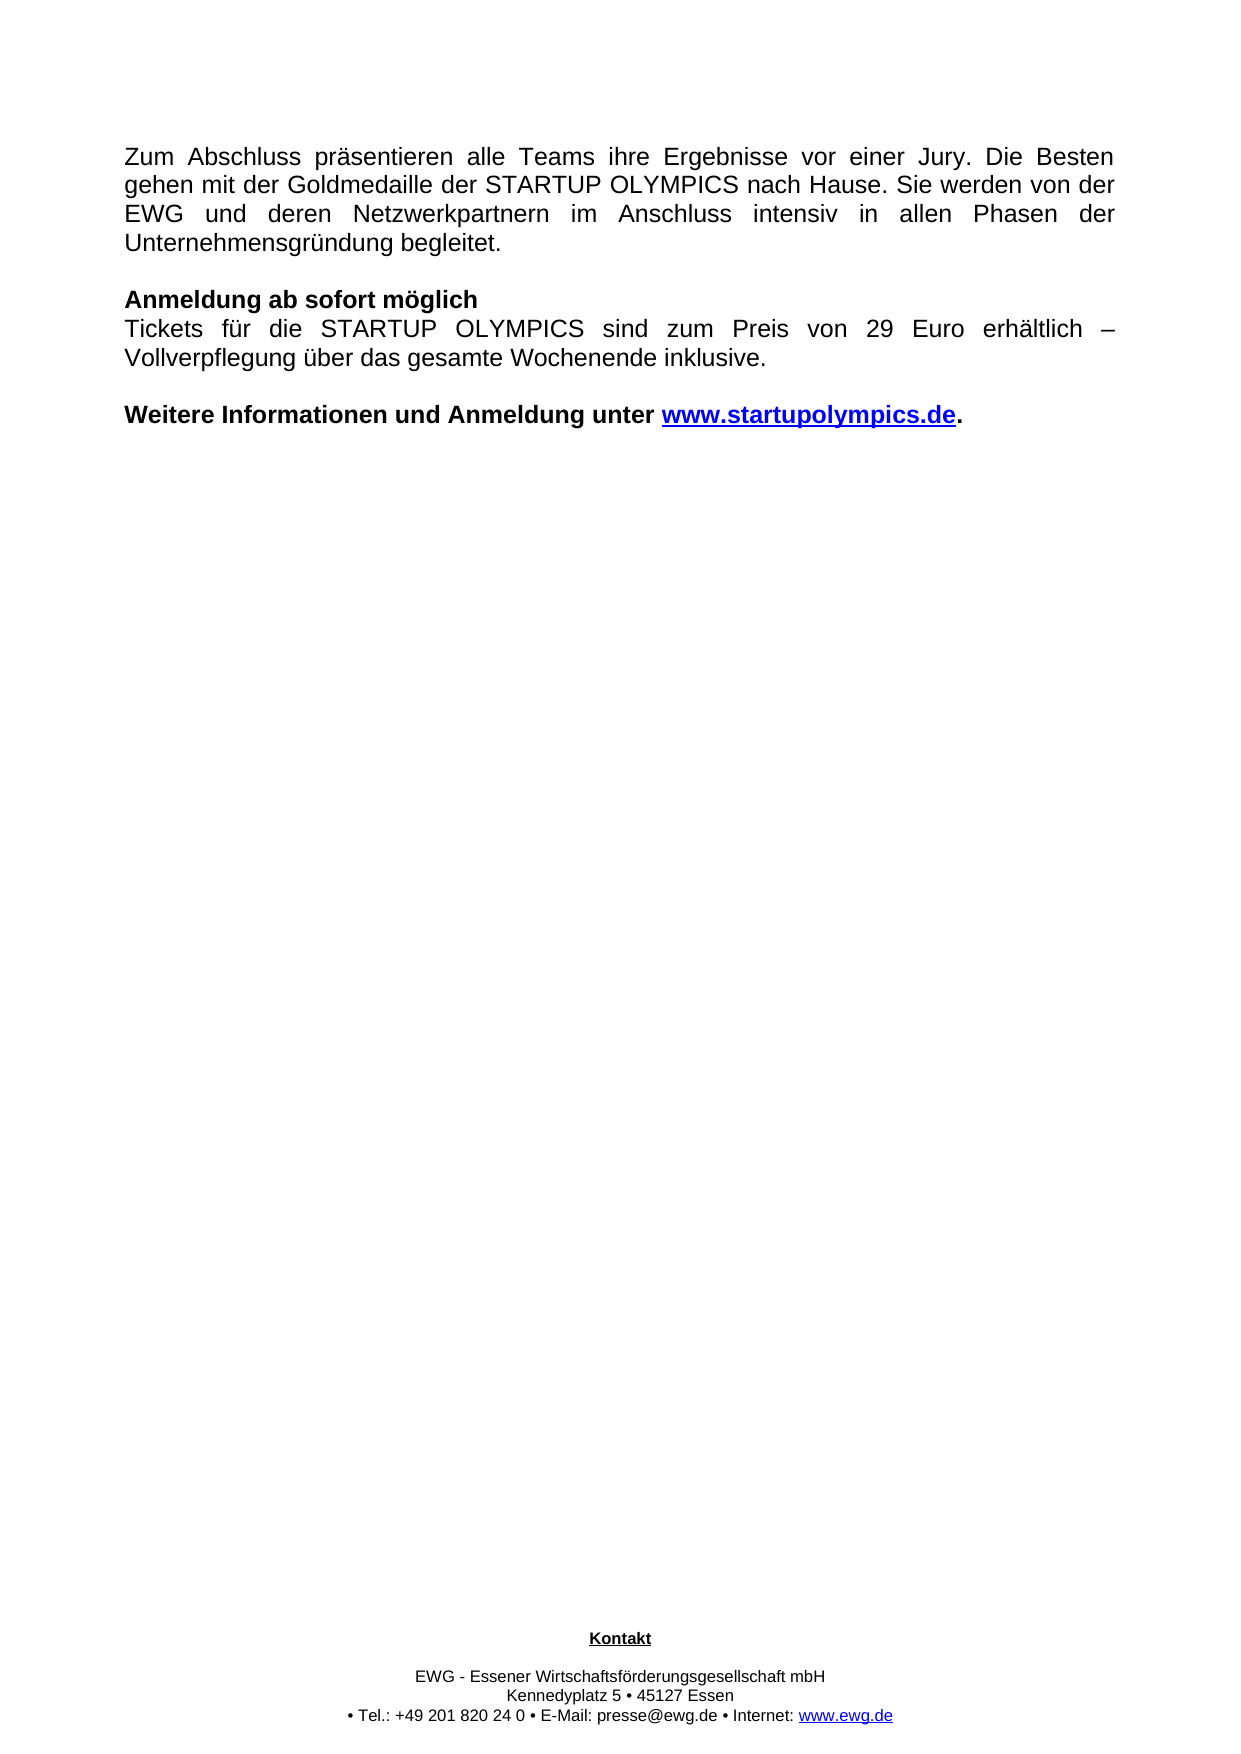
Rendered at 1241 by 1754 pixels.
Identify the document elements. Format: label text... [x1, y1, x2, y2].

text Tickets für die STARTUP OLYMPICS sind zum Preis von 29 Euro erhältlich – Vollverpflegung über das gesamte Wochenende inklusive. [124, 314, 1116, 372]
text Zum Abschluss präsentieren alle Teams ihre Ergebnisse vor einer Jury. Die Besten gehen mit der Goldmedaille der STARTUP OLYMPICS nach Hause. Sie werden von der EWG und deren Netzwerkpartnern im Anschluss intensiv in allen Phasen der Unternehmensgründung begleitet. [124, 142, 1116, 257]
text Anmeldung ab sofort möglich [124, 286, 1116, 314]
text Weitere Informationen und Anmeldung unter www.startupolympics.de. [124, 401, 1116, 429]
